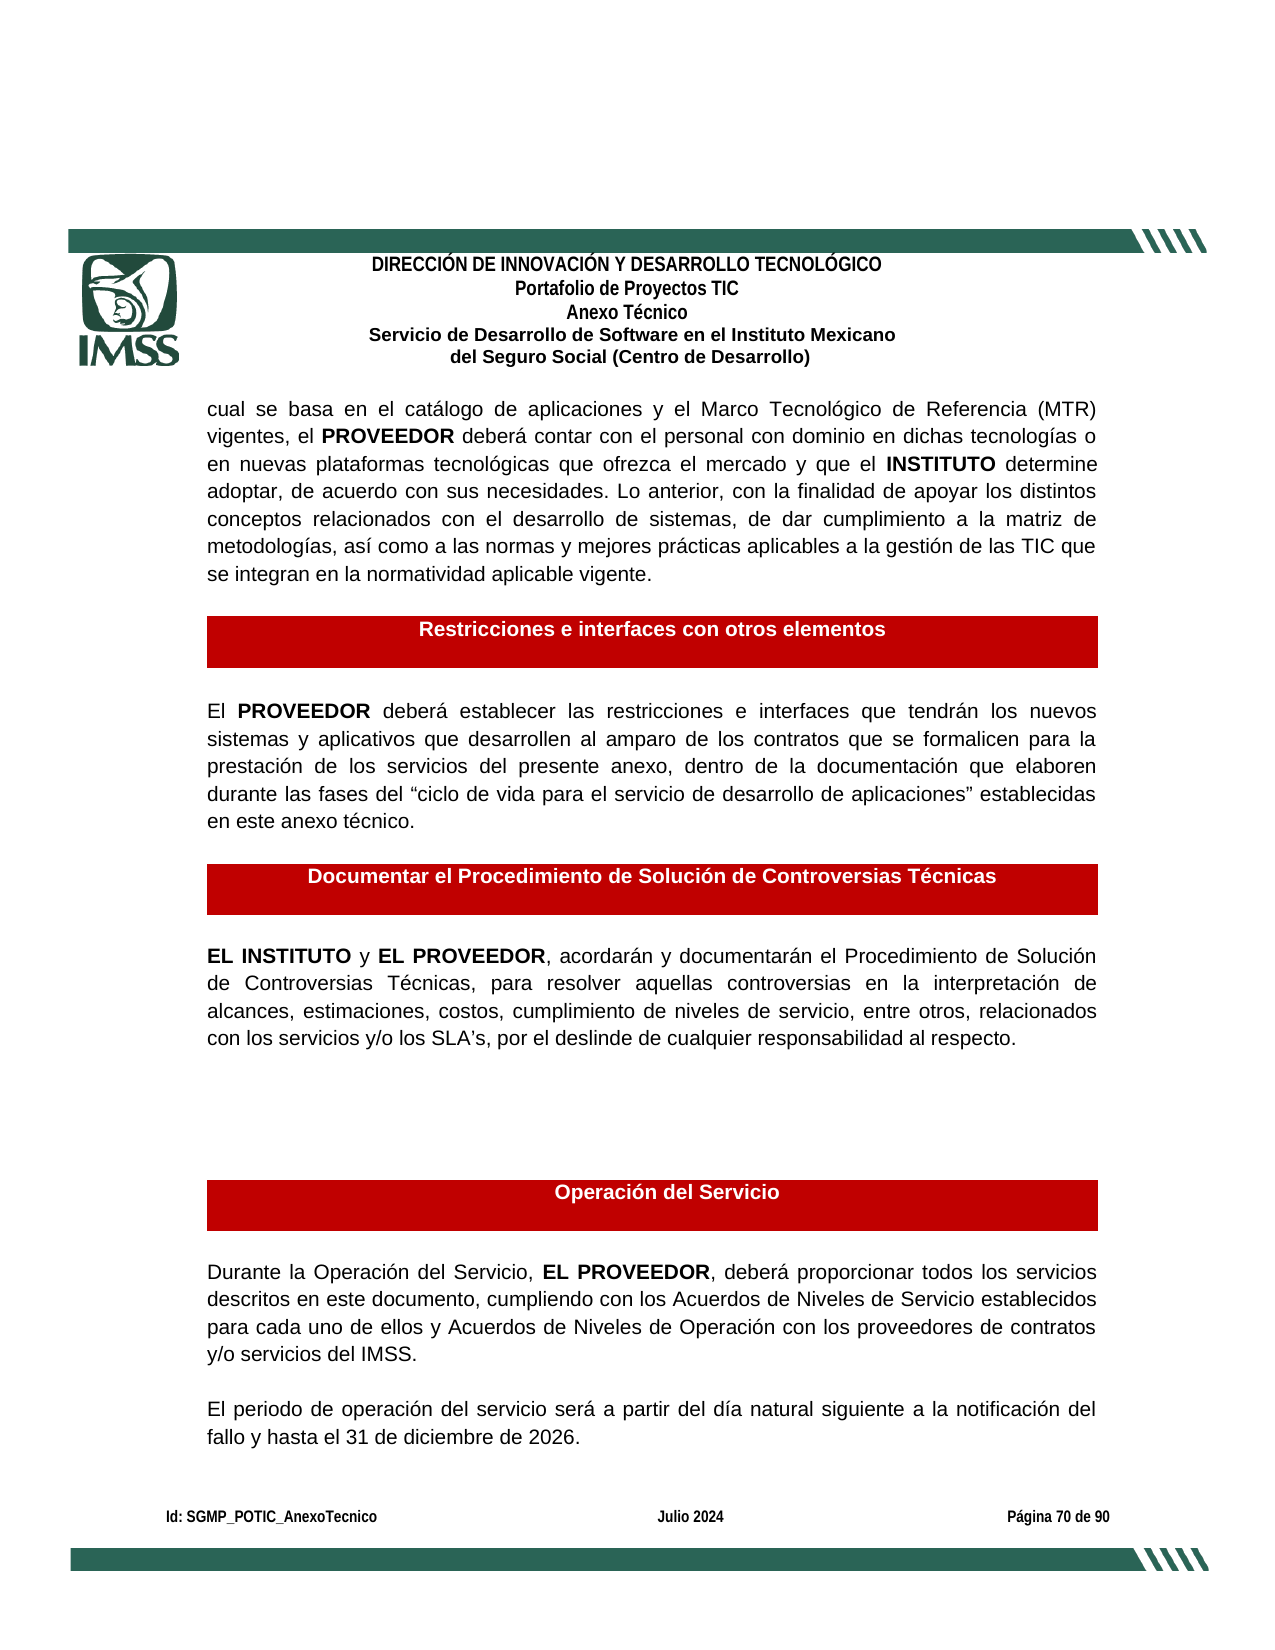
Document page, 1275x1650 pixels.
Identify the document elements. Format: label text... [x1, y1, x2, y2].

text EL INSTITUTO y EL PROVEEDOR, acordarán y documentarán el Procedimiento de Solución de Controversias Técnicas, para resolver aquellas controversias en la interpretación de alcances, estimaciones, costos, cumplimiento de niveles de servicio, entre otros, relacionados con los servicios y/o los SLA’s, por el deslinde de cualquier responsabilidad al respecto. [207, 944, 1098, 1050]
text Operación del Servicio [207, 1180, 1098, 1204]
text Documentar el Procedimiento de Solución de Controversias Técnicas [207, 864, 1098, 888]
picture [70, 1548, 1209, 1571]
text Restricciones e interfaces con otros elementos [207, 616, 1098, 640]
text El PROVEEDOR deberá establecer las restricciones e interfaces que tendrán los nuevos sistemas y aplicativos que desarrollen al amparo de los contratos que se formalicen para la prestación de los servicios del presente anexo, dentro de la documentación que elaboren durante las fases del “ciclo de vida para el servicio de desarrollo de aplicaciones” establecidas en este anexo técnico. [207, 699, 1098, 833]
text Durante la Operación del Servicio, EL PROVEEDOR, deberá proporcionar todos los servicios descritos en este documento, cumpliendo con los Acuerdos de Niveles de Servicio establecidos para cada uno de ellos y Acuerdos de Niveles de Operación con los proveedores de contratos y/o servicios del IMSS. [207, 1259, 1098, 1366]
text El periodo de operación del servicio será a partir del día natural siguiente a la notificación del fallo y hasta el 31 de diciembre de 2026. [207, 1397, 1098, 1448]
picture [68, 229, 1207, 366]
